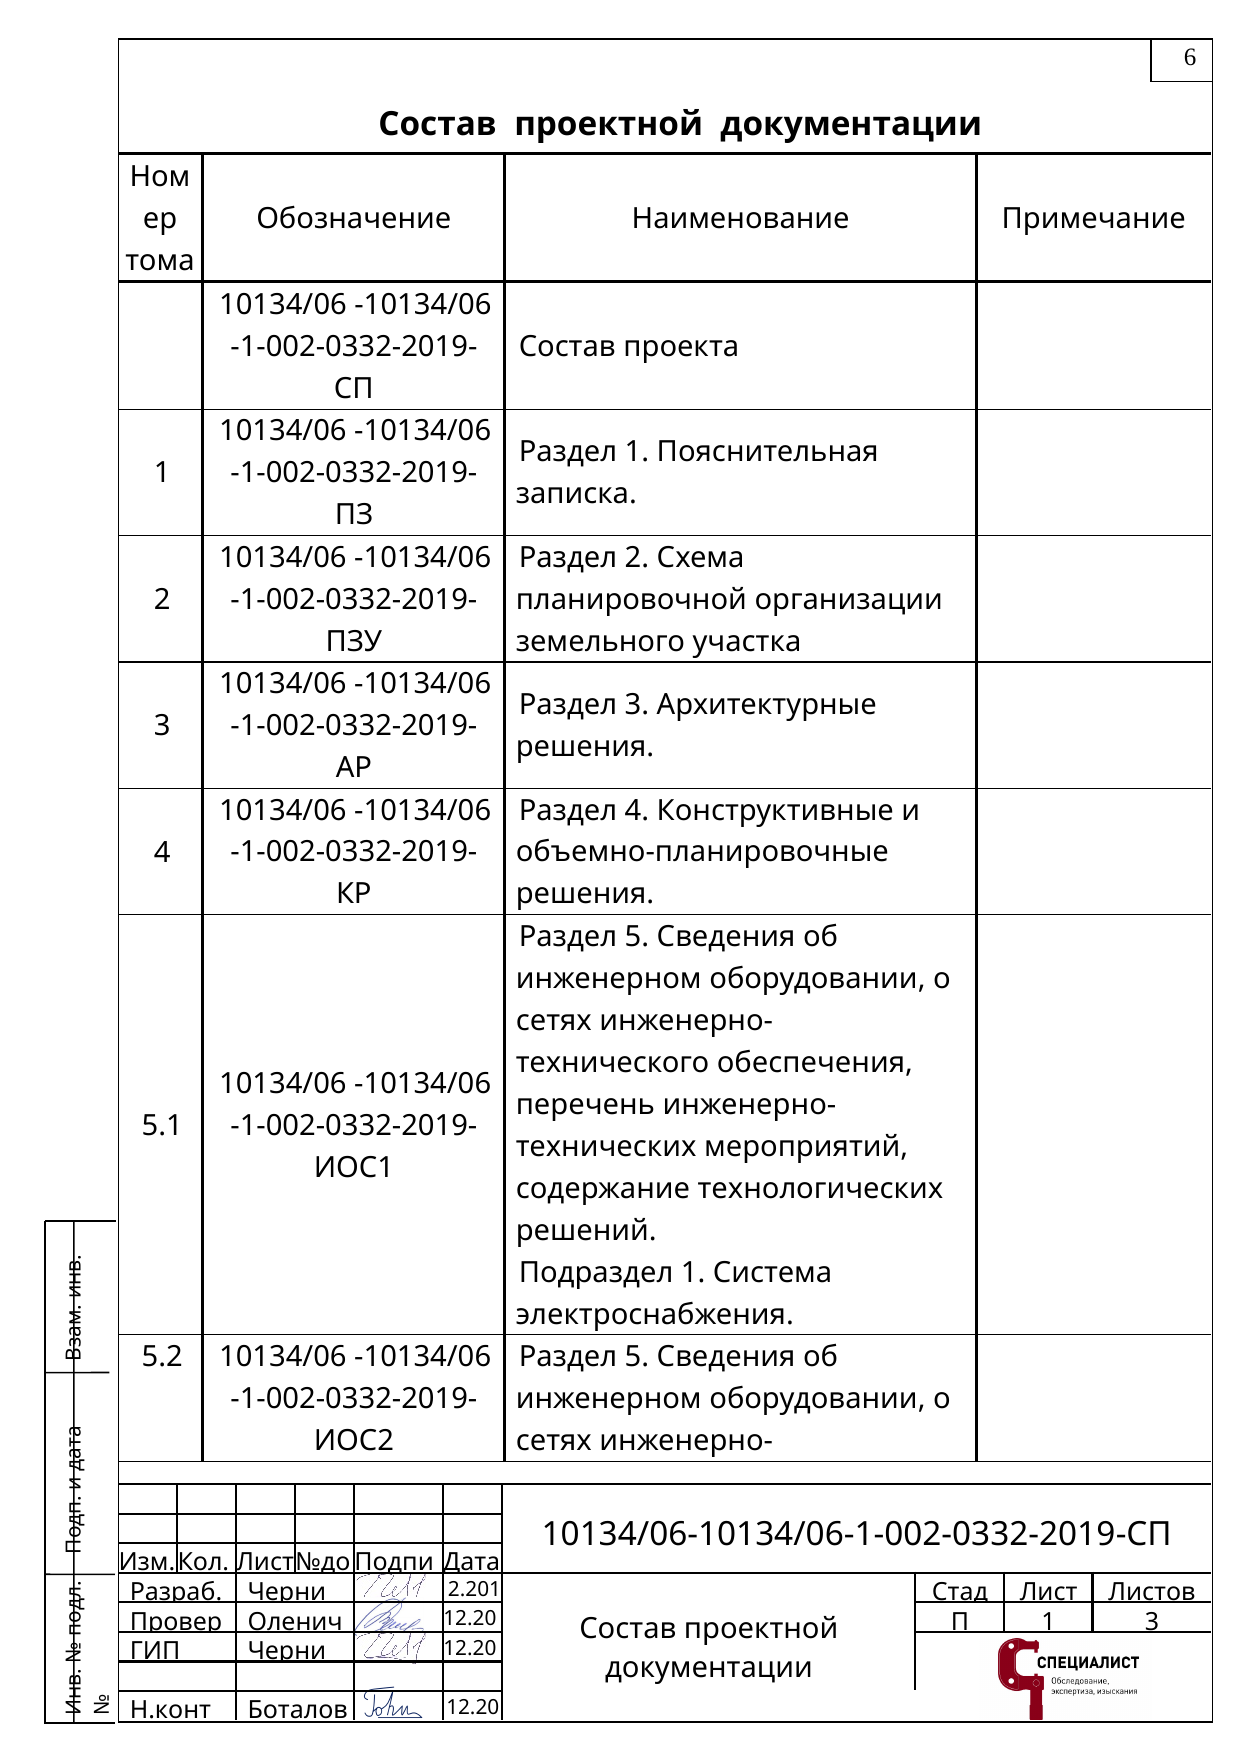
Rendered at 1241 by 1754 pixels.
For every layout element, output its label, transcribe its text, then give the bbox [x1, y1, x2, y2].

table_cell 10134/06 -10134/06 -1-002-0332-2019-ПЗ [204, 410, 503, 535]
table_cell Раздел 3. Архитектурные решения. [506, 663, 975, 788]
table_cell [978, 789, 1211, 914]
table_cell 5.2 [118, 1335, 201, 1461]
table_cell 2 [118, 536, 201, 661]
list Состав проектной документации [156, 99, 1196, 145]
table_cell [978, 283, 1211, 409]
table_cell 10134/06 -10134/06 -1-002-0332-2019-ПЗУ [204, 536, 503, 661]
table_cell Раздел 4. Конструктивные и объемно-планировочные решения. [506, 789, 975, 914]
table_cell [978, 915, 1211, 1334]
table_header Наименование [506, 155, 975, 280]
picture [355, 1574, 426, 1601]
table_cell 10134/06 -10134/06 -1-002-0332-2019-ИОС1 [204, 915, 503, 1334]
picture [355, 1603, 426, 1631]
table_cell Раздел 1. Пояснительная записка. [506, 410, 975, 535]
table_header Номер тома [118, 155, 201, 280]
table_cell Состав проекта [506, 283, 975, 409]
table_cell [978, 663, 1211, 788]
table_cell [118, 283, 201, 409]
table_cell 10134/06 -10134/06 -1-002-0332-2019-СП [204, 283, 503, 409]
table_cell 10134/06 -10134/06 -1-002-0332-2019-АР [204, 663, 503, 788]
table_cell [978, 410, 1211, 535]
table_cell 3 [118, 663, 201, 788]
table_cell [978, 536, 1211, 661]
table_cell 10134/06 -10134/06 -1-002-0332-2019-КР [204, 789, 503, 914]
table_header Обозначение [204, 155, 503, 280]
table_cell 1 [118, 410, 201, 535]
picture [355, 1633, 426, 1660]
table_header Примечание [978, 155, 1211, 280]
table_cell 5.1 [118, 915, 201, 1334]
table_cell Раздел 5. Сведения об инженерном оборудовании, о сетях инженерно-технического обеспечения, перечень инженерно-технических мероприятий, содержание технологических решений. Подраздел 1. Система электроснабжения. [506, 915, 975, 1334]
picture [361, 1692, 424, 1723]
table_cell [978, 1335, 1211, 1461]
table_cell 10134/06 -10134/06 -1-002-0332-2019-ИОС2 [204, 1335, 503, 1461]
table_cell 4 [118, 789, 201, 914]
picture [361, 1685, 424, 1690]
table_cell Раздел 2. Схема планировочной организации земельного участка [506, 536, 975, 661]
